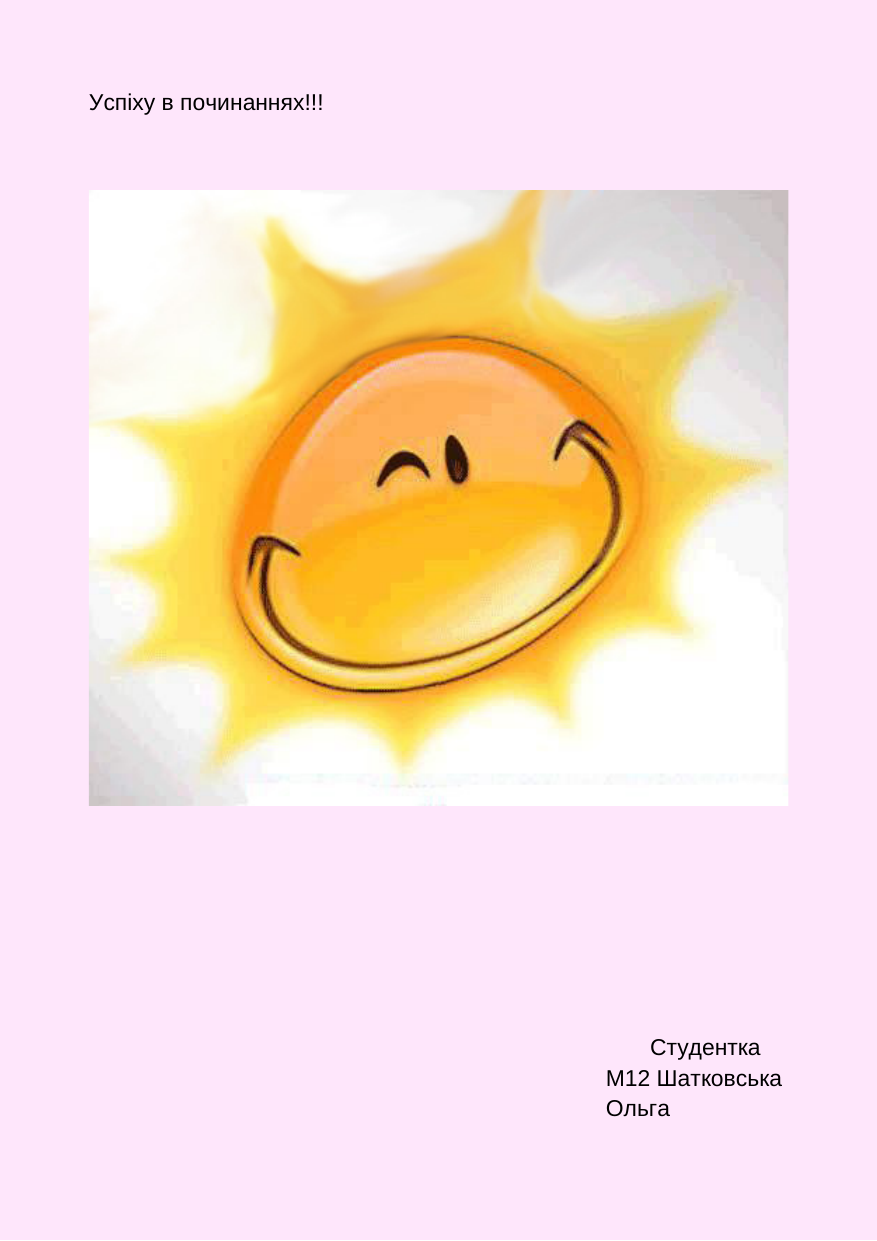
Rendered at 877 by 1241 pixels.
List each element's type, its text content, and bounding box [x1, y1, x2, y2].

picture [88, 190, 789, 806]
text Студентка М12 Шатковська Ольга [606, 1034, 788, 1121]
text Успіху в починаннях!!! [89, 89, 788, 115]
